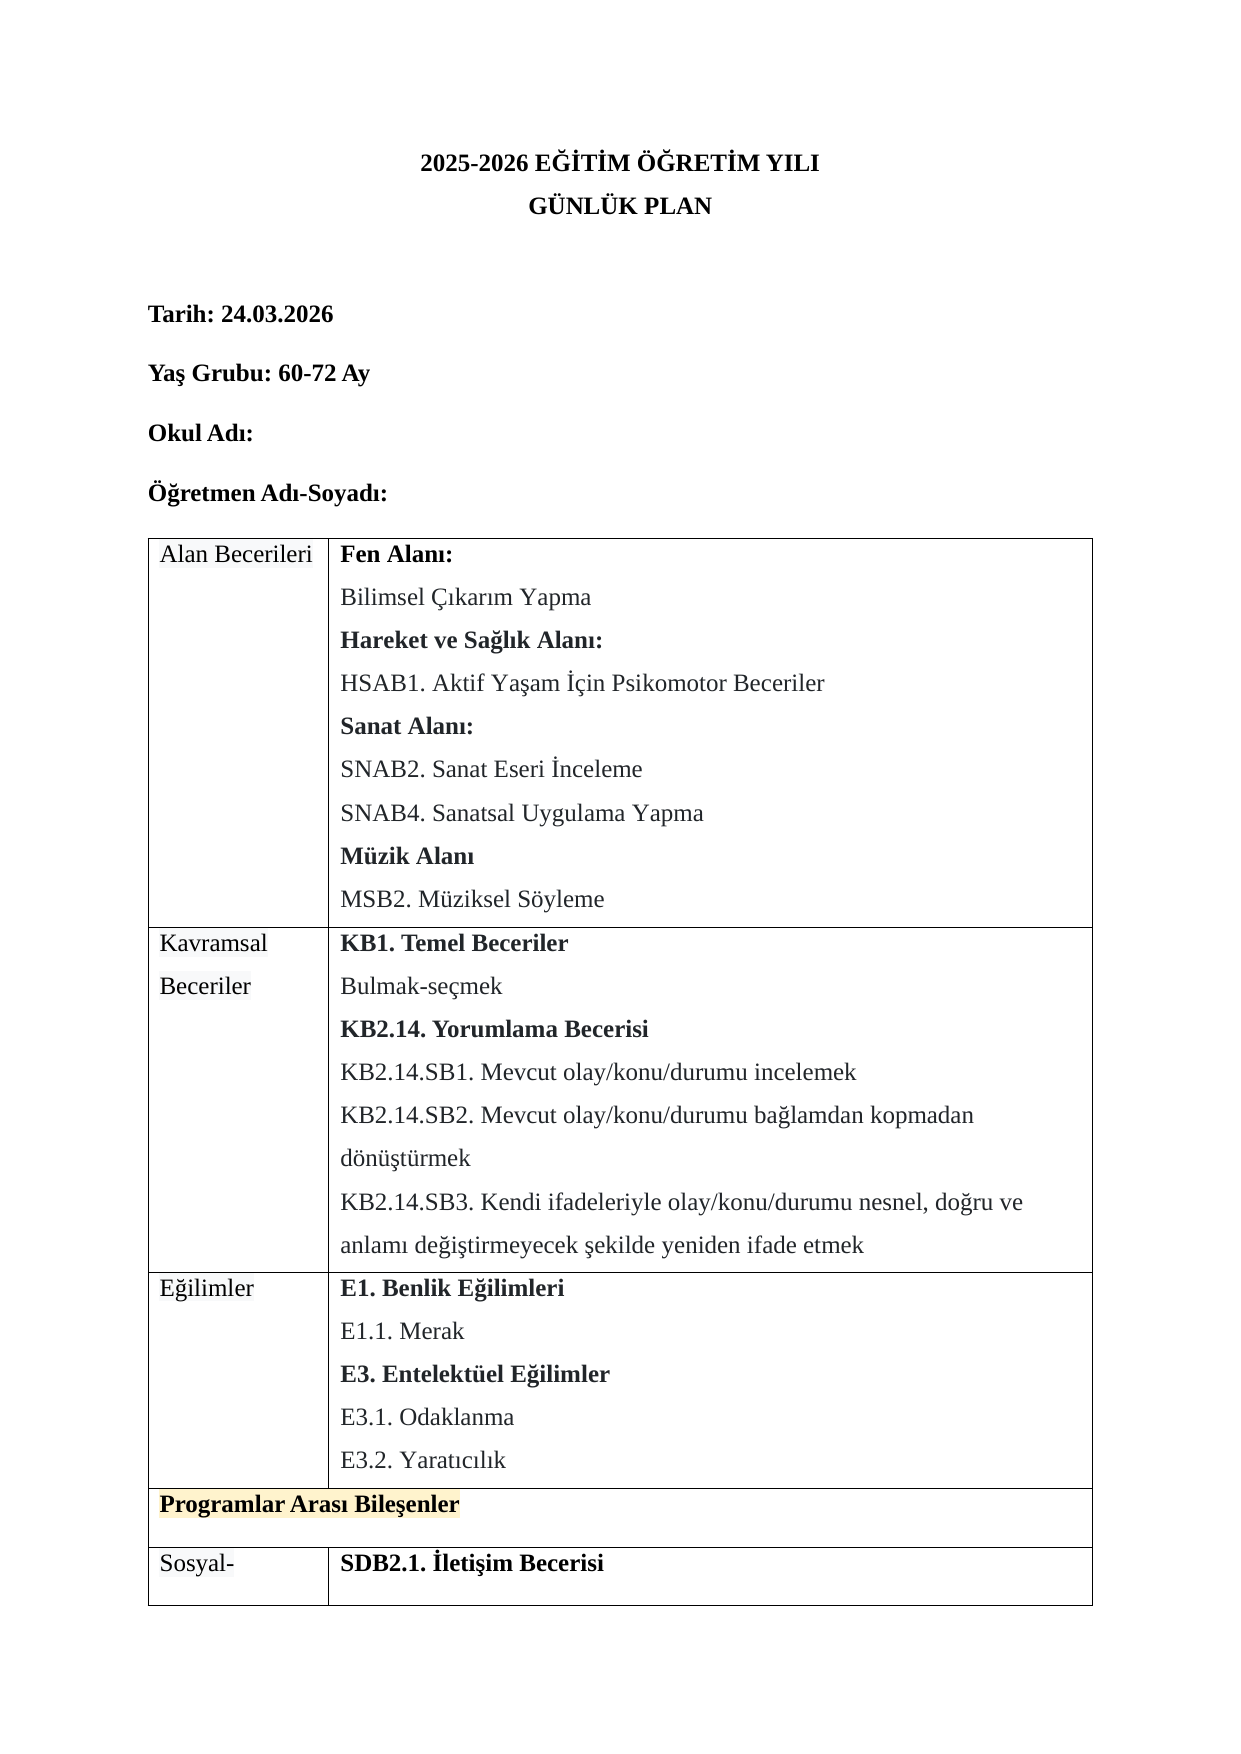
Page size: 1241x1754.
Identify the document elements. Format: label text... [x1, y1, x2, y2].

text Yaş Grubu: 60-72 Ay [148, 358, 1093, 387]
table_cell KB1. Temel Beceriler Bulmak-seçmek KB2.14. Yorumlama Becerisi KB2.14.SB1. Mevcut olay/konu/durumu incelemek KB2.14.SB2. Mevcut olay/konu/durumu bağlamdan kopmadan dönüştürmek KB2.14.SB3. Kendi ifadeleriyle olay/konu/durumu nesnel, doğru ve anlamı değiştirmeyecek şekilde yeniden ifade etmek [329, 928, 1092, 1272]
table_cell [329, 1548, 1092, 1605]
text Tarih: 24.03.2026 [148, 299, 1093, 327]
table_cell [149, 1548, 328, 1605]
table_header Fen Alanı: Bilimsel Çıkarım Yapma Hareket ve Sağlık Alanı: HSAB1. Aktif Yaşam İçin Psikomotor Beceriler Sanat Alanı: SNAB2. Sanat Eseri İnceleme SNAB4. Sanatsal Uygulama Yapma Müzik Alanı MSB2. Müziksel Söyleme [329, 539, 1092, 927]
table_cell Programlar Arası Bileşenler [149, 1489, 1092, 1547]
table_cell Eğilimler [149, 1273, 328, 1488]
text Öğretmen Adı-Soyadı: [148, 478, 1093, 507]
table_header Alan Becerileri [149, 539, 328, 927]
text 2025-2026 EĞİTİM ÖĞRETİM YILI GÜNLÜK PLAN [148, 148, 1093, 266]
table_cell Kavramsal Beceriler [149, 928, 328, 1272]
table_cell E1. Benlik Eğilimleri E1.1. Merak E3. Entelektüel Eğilimler E3.1. Odaklanma E3.2. Yaratıcılık [329, 1273, 1092, 1488]
text Okul Adı: [148, 418, 1093, 447]
